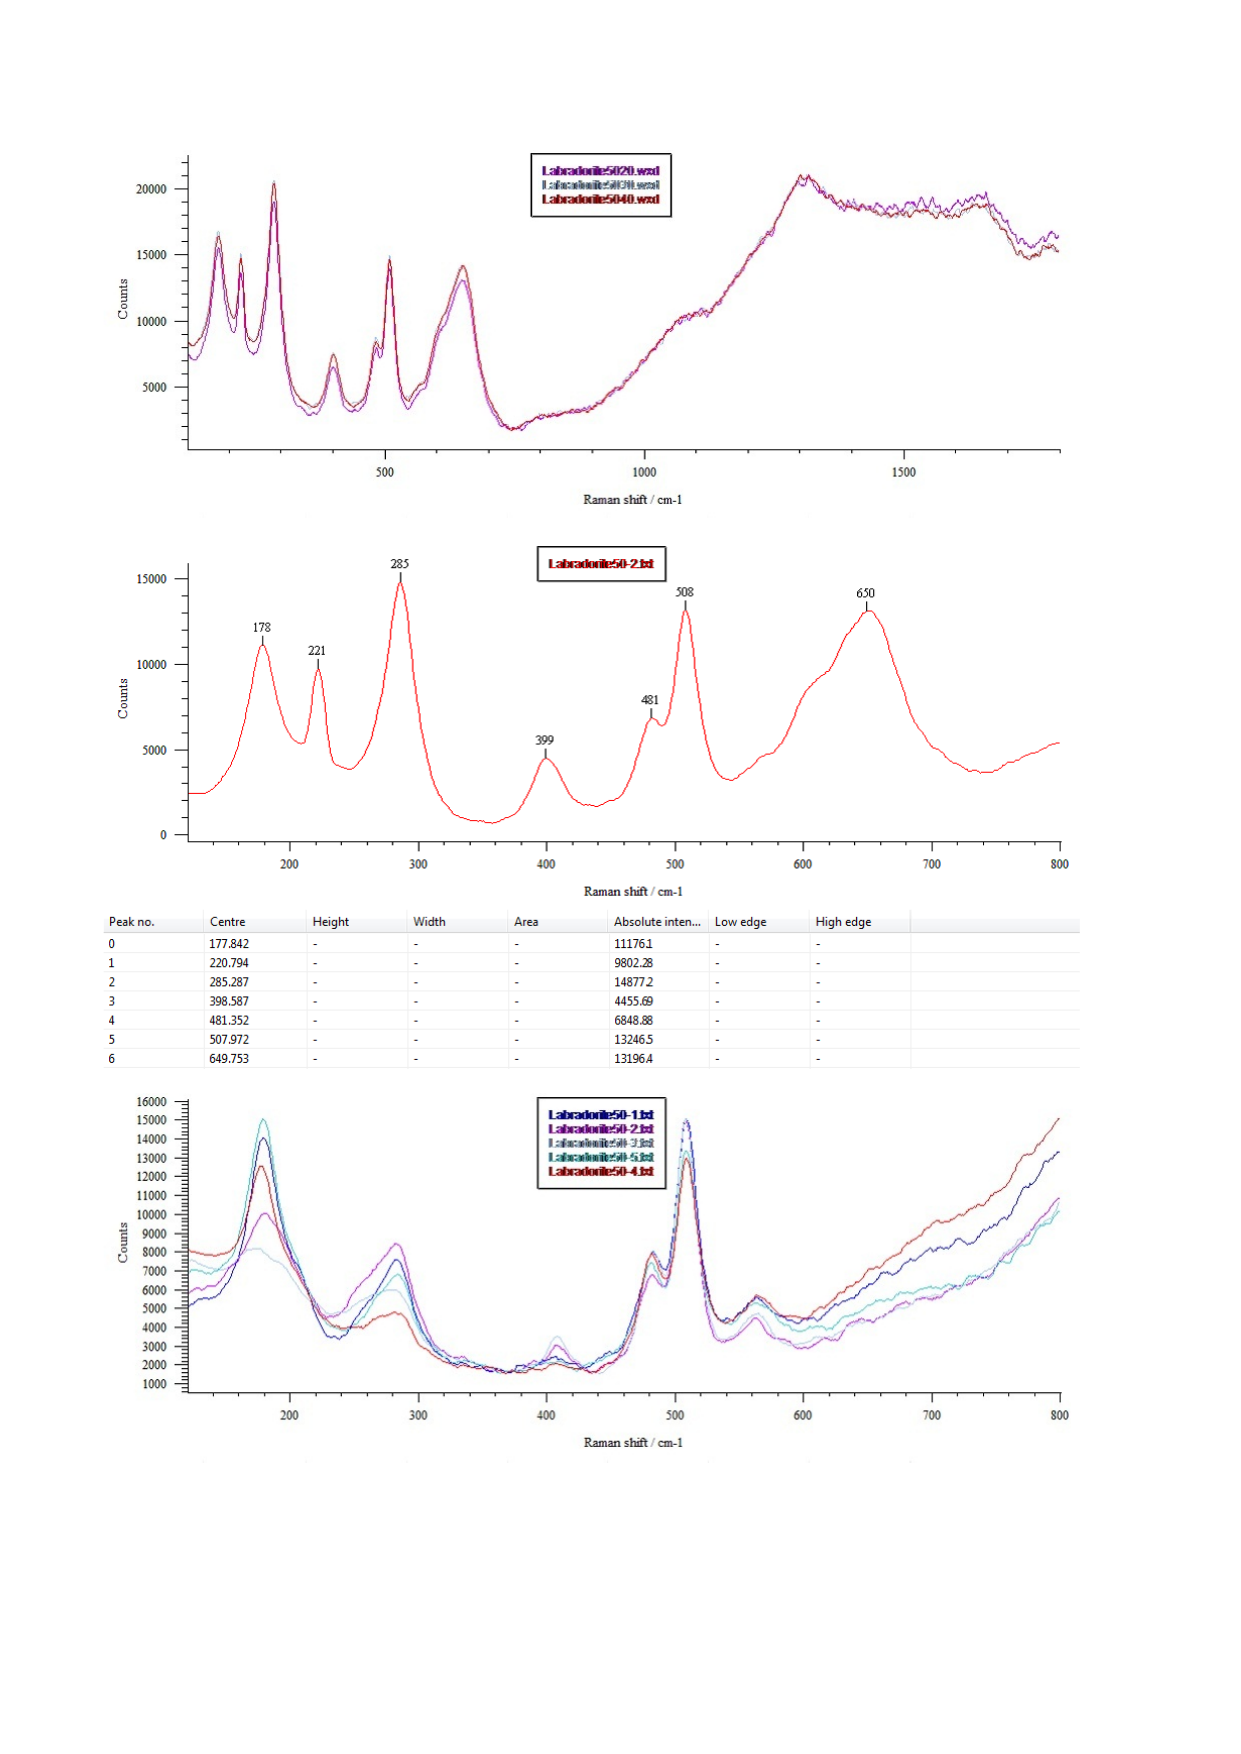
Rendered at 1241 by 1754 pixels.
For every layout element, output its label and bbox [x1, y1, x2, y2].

picture [103, 1093, 1106, 1463]
picture [103, 542, 1105, 1069]
picture [103, 150, 1105, 518]
